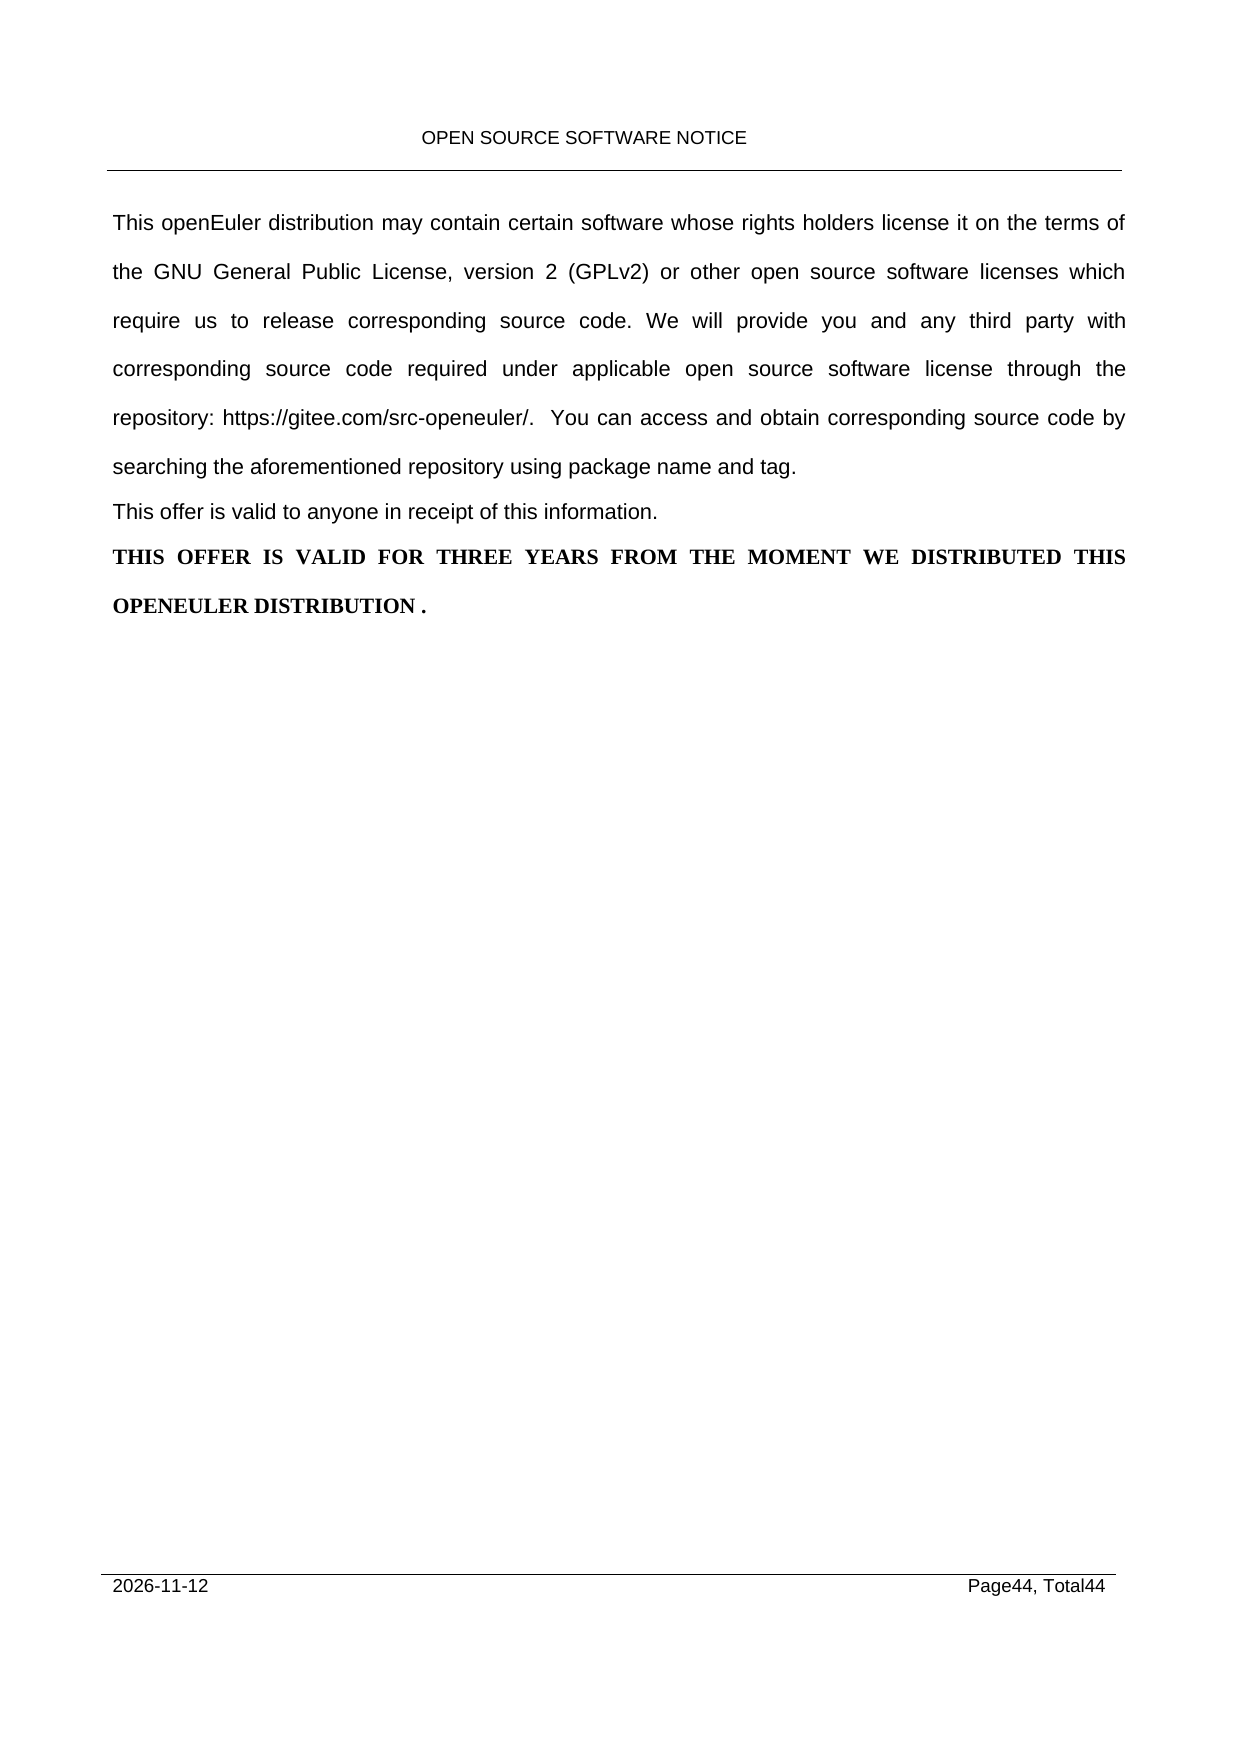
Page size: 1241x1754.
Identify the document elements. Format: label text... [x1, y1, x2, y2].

text This openEuler distribution may contain certain software whose rights holders license it on the terms of the GNU General Public License, version 2 (GPLv2) or other open source software licenses which require us to release corresponding source code. We will provide you and any third party with corresponding source code required under applicable open source software license through the repository: https://gitee.com/src-openeuler/. You can access and obtain corresponding source code by searching the aforementioned repository using package name and tag. [112, 206, 1128, 483]
text This offer is valid to anyone in receipt of this information. [112, 495, 1128, 528]
text THIS OFFER IS VALID FOR THREE YEARS FROM THE MOMENT WE DISTRIBUTED THIS OPENEULER DISTRIBUTION . [112, 540, 1128, 622]
